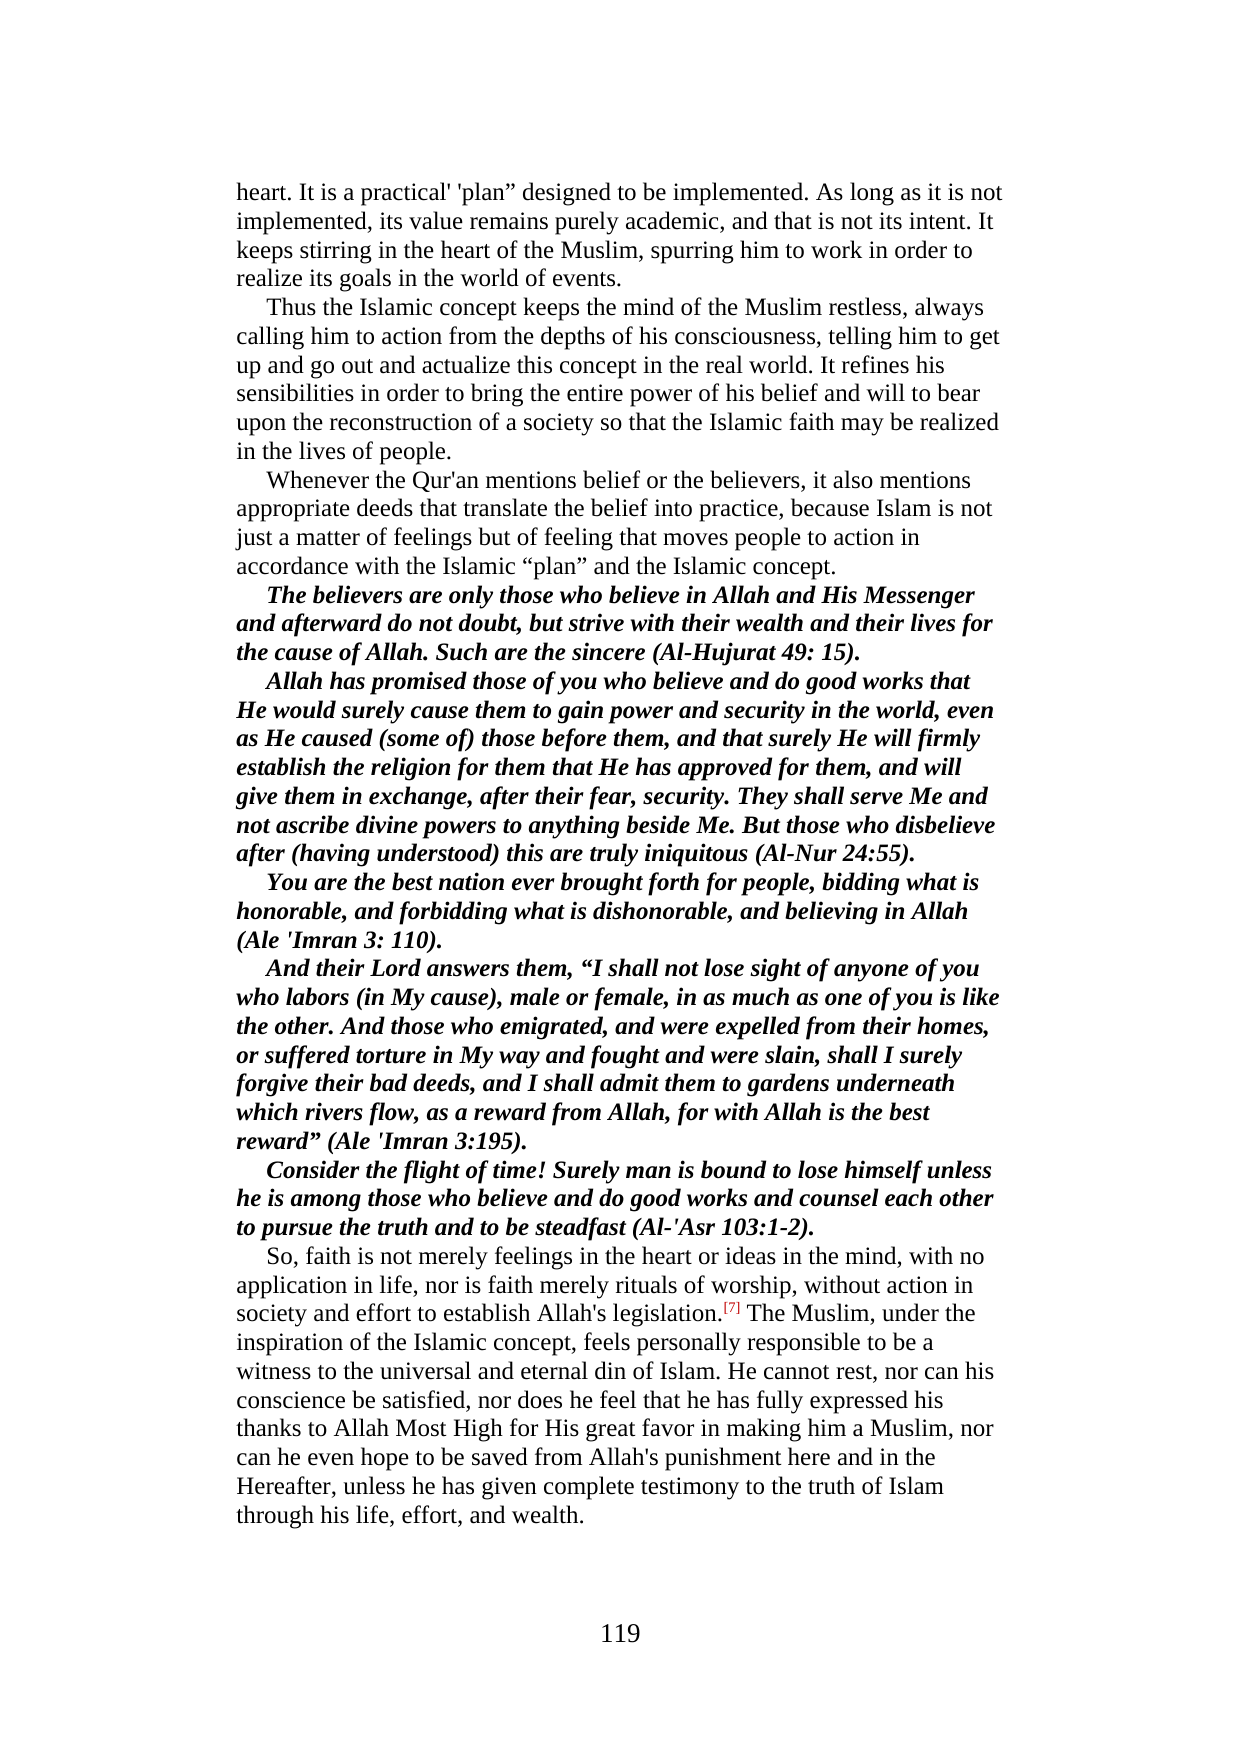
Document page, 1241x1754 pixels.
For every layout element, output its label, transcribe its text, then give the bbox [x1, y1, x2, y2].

text So, faith is not merely feelings in the heart or ideas in the mind, with no application in life, nor is faith merely rituals of worship, without action in society and effort to establish Allah's legislation.[7] The Mus­lim, under the inspiration of the Islamic concept, feels personally responsible to be a witness to the universal and eternal din of Islam. He cannot rest, nor can his conscience be satisfied, nor does he feel that he has fully expressed his thanks to Allah Most High for His great favor in making him a Muslim, nor can he even hope to be saved from Allah's punishment here and in the Hereafter, unless he has given complete testimony to the truth of Islam through his life, effort, and wealth. [236, 1241, 1004, 1528]
text Allah has promised those of you who believe and do good works that He would surely cause them to gain power and security in the world, even as He caused (some of) those before them, and that surely He will firmly establish the religion for them that He has approved for them, and will give them in exchange, after their fear, security. They shall serve Me and not ascribe divine powers to anything beside Me. But those who disbelieve after (having understood) this are truly iniquitous (Al-Nur 24:55). [236, 666, 1004, 867]
text Thus the Islamic concept keeps the mind of the Muslim restless, always calling him to action from the depths of his consciousness, telling him to get up and go out and actualize this concept in the real world. It refines his sensibilities in order to bring the entire power of his belief and will to bear upon the reconstruction of a society so that the Islamic faith may be realized in the lives of people. [236, 292, 1004, 465]
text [236, 177, 1004, 292]
text And their Lord answers them, “I shall not lose sight of anyone of you who labors (in My cause), male or female, in as much as one of you is like the other. And those who emigrated, and were expelled from their homes, or suffered torture in My way and fought and were slain, shall I surely forgive their bad deeds, and I shall admit them to gardens underneath which rivers flow, as a reward from Allah, for with Allah is the best reward” (Ale 'Imran 3:195). [236, 953, 1004, 1155]
text Consider the flight of time! Surely man is bound to lose himself unless he is among those who believe and do good works and counsel each other to pursue the truth and to be steadfast (Al-'Asr 103:1-2). [236, 1155, 1004, 1241]
text The believers are only those who believe in Allah and His Messenger and afterward do not doubt, but strive with their wealth and their lives for the cause of Allah. Such are the sincere (Al-Hujurat 49: 15). [236, 580, 1004, 666]
text You are the best nation ever brought forth for people, bidding what is honorable, and forbidding what is dishonorable, and believing in Allah (Ale 'Imran 3: 110). [236, 867, 1004, 953]
text Whenever the Qur'an mentions belief or the believers, it also mentions appropriate deeds that translate the belief into practice, because Islam is not just a matter of feelings but of feeling that moves people to action in accordance with the Islamic “plan” and the Islamic concept. [236, 465, 1004, 580]
